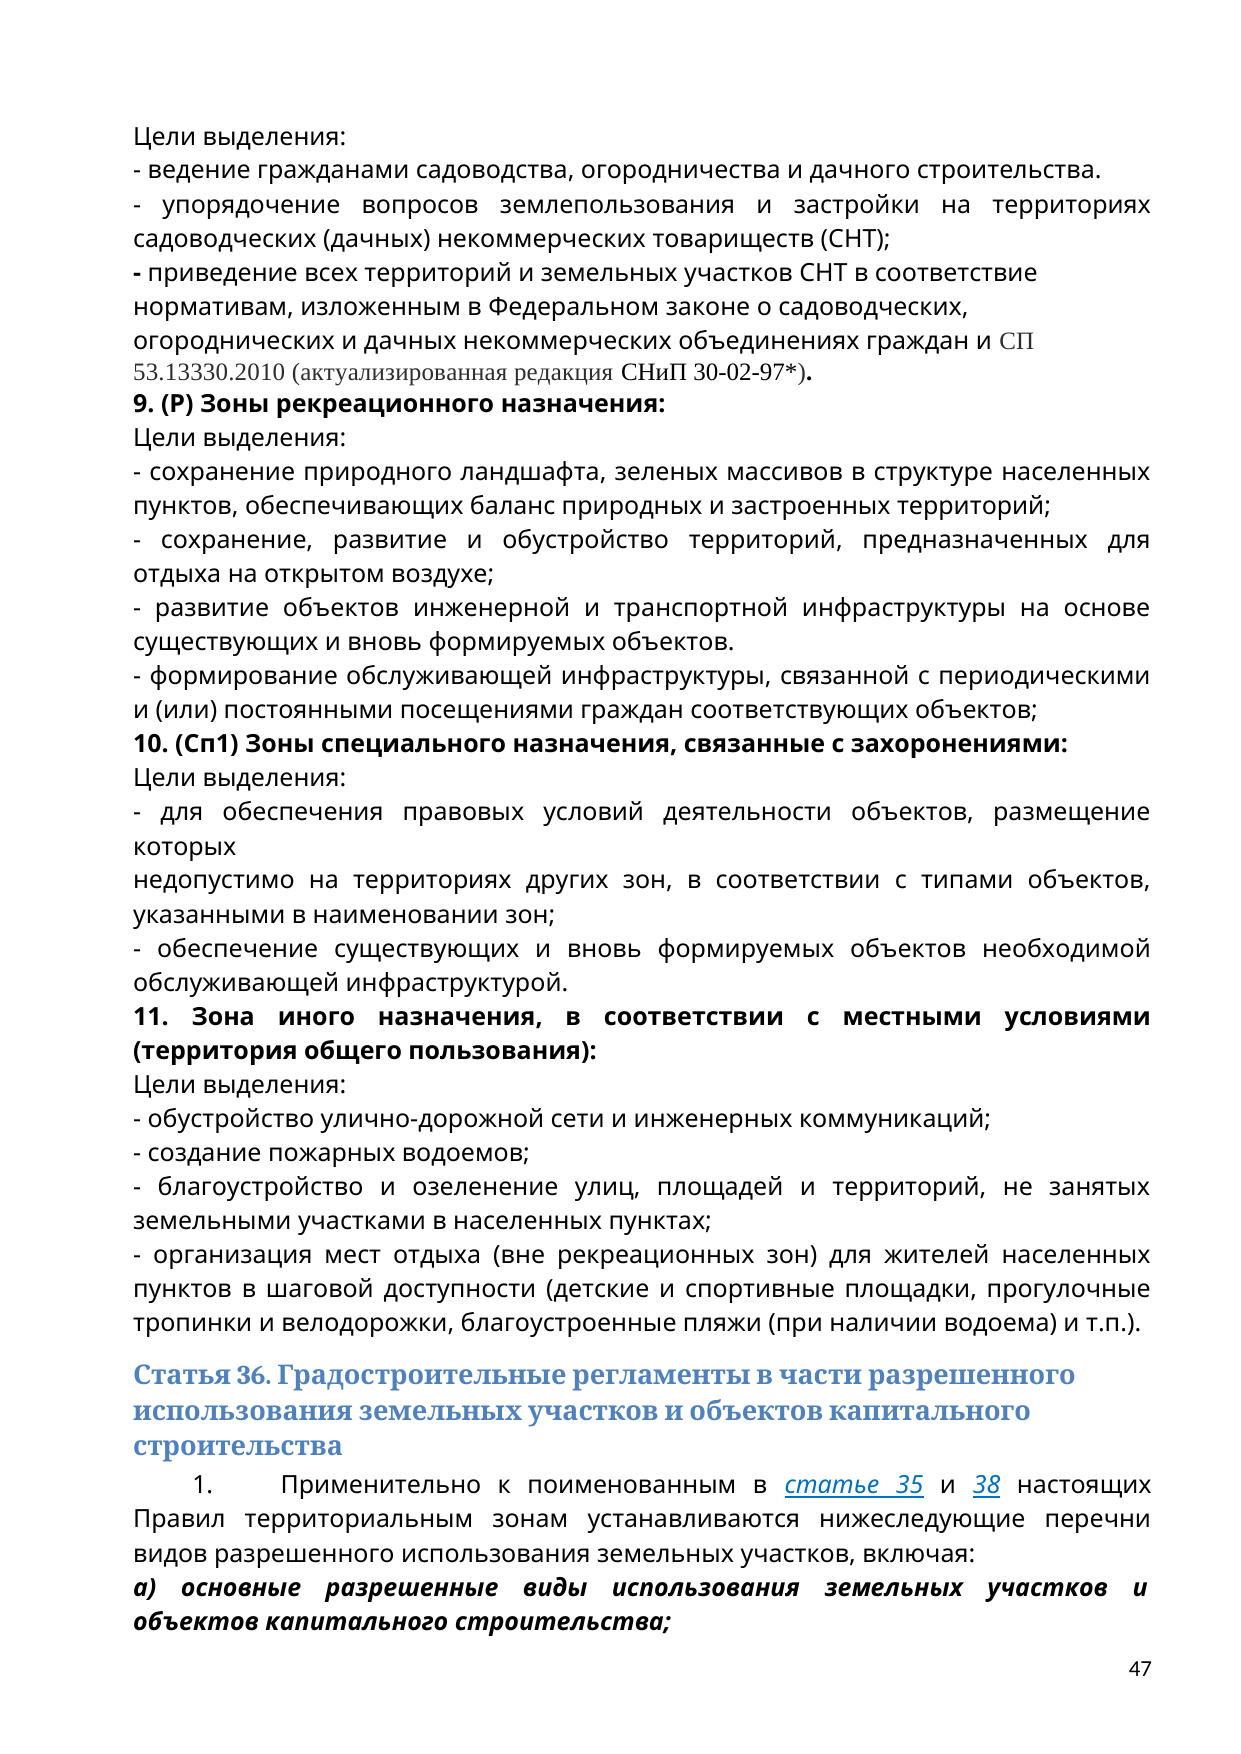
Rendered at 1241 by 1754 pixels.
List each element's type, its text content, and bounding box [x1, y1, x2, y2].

text 9. (Р) Зоны рекреационного назначения: [133, 385, 1152, 419]
list - упорядочение вопросов землепользования и застройки на территориях садоводческих (дачных) некоммерческих товариществ (СНТ); [133, 186, 1152, 254]
text - сохранение, развитие и обустройство территорий, предназначенных для отдыха на открытом воздухе; [133, 522, 1152, 590]
text Цели выделения: [133, 760, 1152, 794]
text 10. (Сп1) Зоны специального назначения, связанные с захоронениями: [133, 726, 1152, 760]
text Цели выделения: [133, 1067, 1152, 1101]
text а) основные разрешенные виды использования земельных участков и объектов капитального строительства; [133, 1569, 1152, 1637]
text Цели выделения: [133, 419, 1152, 453]
text Цели выделения: [133, 118, 1152, 152]
text 11. Зона иного назначения, в соответствии с местными условиями (территория общего пользования): [133, 998, 1152, 1067]
text - развитие объектов инженерной и транспортной инфраструктуры на основе существующих и вновь формируемых объектов. [133, 590, 1152, 658]
text - создание пожарных водоемов; [133, 1135, 1152, 1169]
text - обеспечение существующих и вновь формируемых объектов необходимой обслуживающей инфраструктурой. [133, 930, 1152, 998]
text недопустимо на территориях других зон, в соответствии с типами объектов, указанными в наименовании зон; [133, 862, 1152, 930]
title - приведение всех территорий и земельных участков СНТ в соответствие нормативам, изложенным в Федеральном законе о садоводческих, огороднических и дачных некоммерческих объединениях граждан и СП 53.13330.2010 (актуализированная редакция СНиП 30-02-97*). [133, 254, 1152, 385]
text - сохранение природного ландшафта, зеленых массивов в структуре населенных пунктов, обеспечивающих баланс природных и застроенных территорий; [133, 453, 1152, 522]
text - благоустройство и озеленение улиц, площадей и территорий, не занятых земельными участками в населенных пунктах; [133, 1169, 1152, 1237]
text - организация мест отдыха (вне рекреационных зон) для жителей населенных пунктов в шаговой доступности (детские и спортивные площадки, прогулочные тропинки и велодорожки, благоустроенные пляжи (при наличии водоема) и т.п.). [133, 1237, 1152, 1339]
text - ведение гражданами садоводства, огородничества и дачного строительства. [133, 152, 1152, 186]
text - для обеспечения правовых условий деятельности объектов, размещение которых [133, 794, 1152, 862]
list Применительно к поименованным в статье 35 и 38 настоящих Правил территориальным зонам устанавливаются нижеследующие перечни видов разрешенного использования земельных участков, включая: [133, 1467, 1152, 1569]
text - обустройство улично-дорожной сети и инженерных коммуникаций; [133, 1101, 1152, 1135]
subtitle Статья 36. Градостроительные регламенты в части разрешенного использования земельных участков и объектов капитального строительства [133, 1360, 1152, 1462]
text - формирование обслуживающей инфраструктуры, связанной с периодическими и (или) постоянными посещениями граждан соответствующих объектов; [133, 658, 1152, 726]
